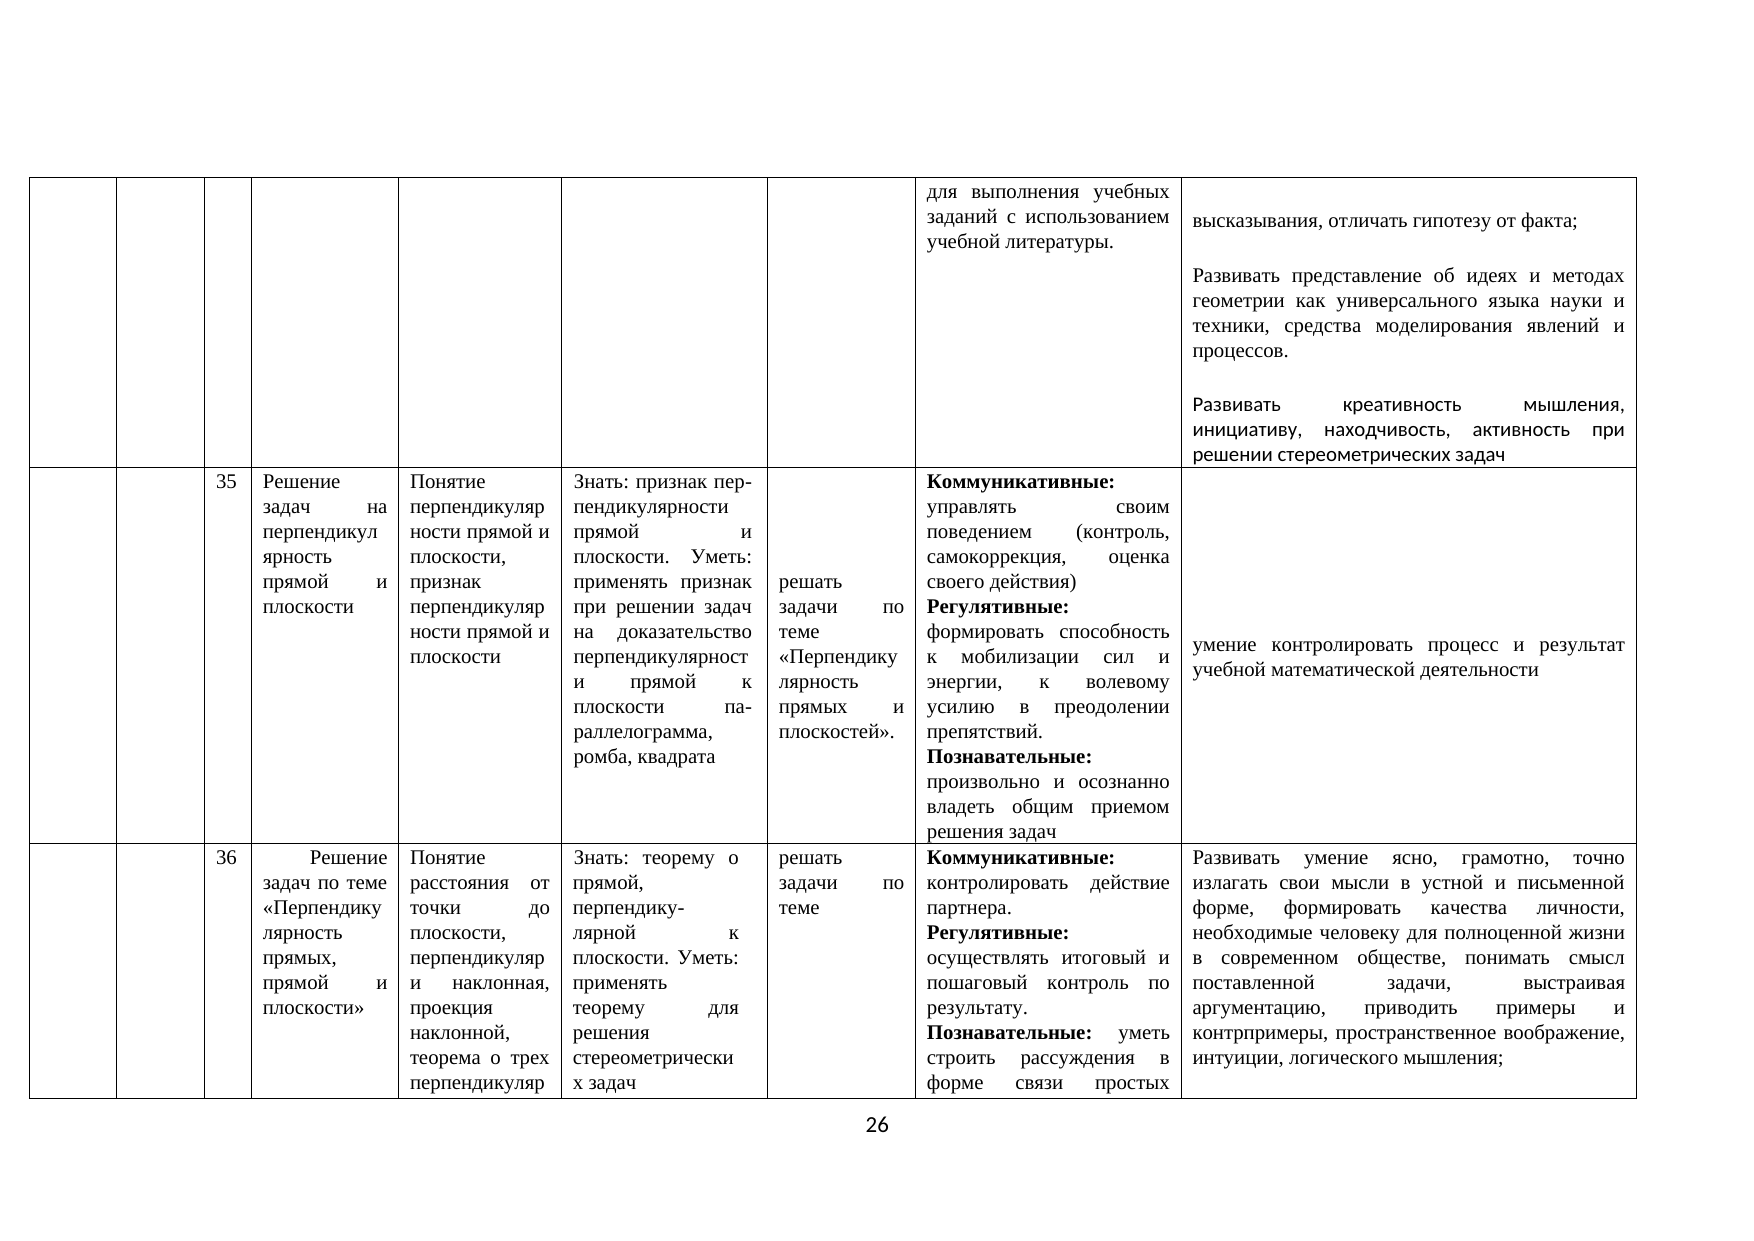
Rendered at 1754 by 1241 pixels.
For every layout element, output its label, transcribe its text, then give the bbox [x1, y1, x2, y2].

table_cell [30, 178, 116, 467]
table_cell Решение задач на перпендикулярность прямой и плоскости [252, 468, 398, 843]
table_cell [1182, 844, 1636, 1098]
table_cell решать задачи по теме «Перпендикулярность прямых и плоскостей». [768, 468, 915, 843]
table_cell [916, 844, 1181, 1098]
table_cell умение контролировать процесс и результат учебной математической деятельности [1182, 468, 1636, 843]
table_cell [117, 178, 204, 467]
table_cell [399, 178, 561, 467]
table_cell [117, 844, 204, 1098]
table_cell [562, 178, 767, 467]
table_cell Коммуникативные: управлять своим поведением (контроль, самокоррекция, оценка своего действия) Регулятивные: формировать способность к мобилизации сил и энергии, к волевому усилию в преодолении препятствий. Познавательные: произвольно и осознанно владеть общим приемом решения задач [916, 468, 1181, 843]
table_cell [30, 468, 116, 843]
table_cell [768, 844, 915, 1098]
table_cell [117, 468, 204, 843]
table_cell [562, 844, 767, 1098]
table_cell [916, 178, 1181, 467]
table_cell 35 [205, 468, 251, 843]
table_cell [30, 844, 116, 1098]
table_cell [1182, 178, 1636, 467]
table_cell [768, 178, 915, 467]
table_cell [399, 844, 561, 1098]
table_cell 36 [205, 844, 251, 1098]
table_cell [252, 178, 398, 467]
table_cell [252, 844, 398, 1098]
table_cell 34 [205, 178, 251, 467]
table_cell Понятие перпендикулярности прямой и плоскости, признак перпендикулярности прямой и плоскости [399, 468, 561, 843]
